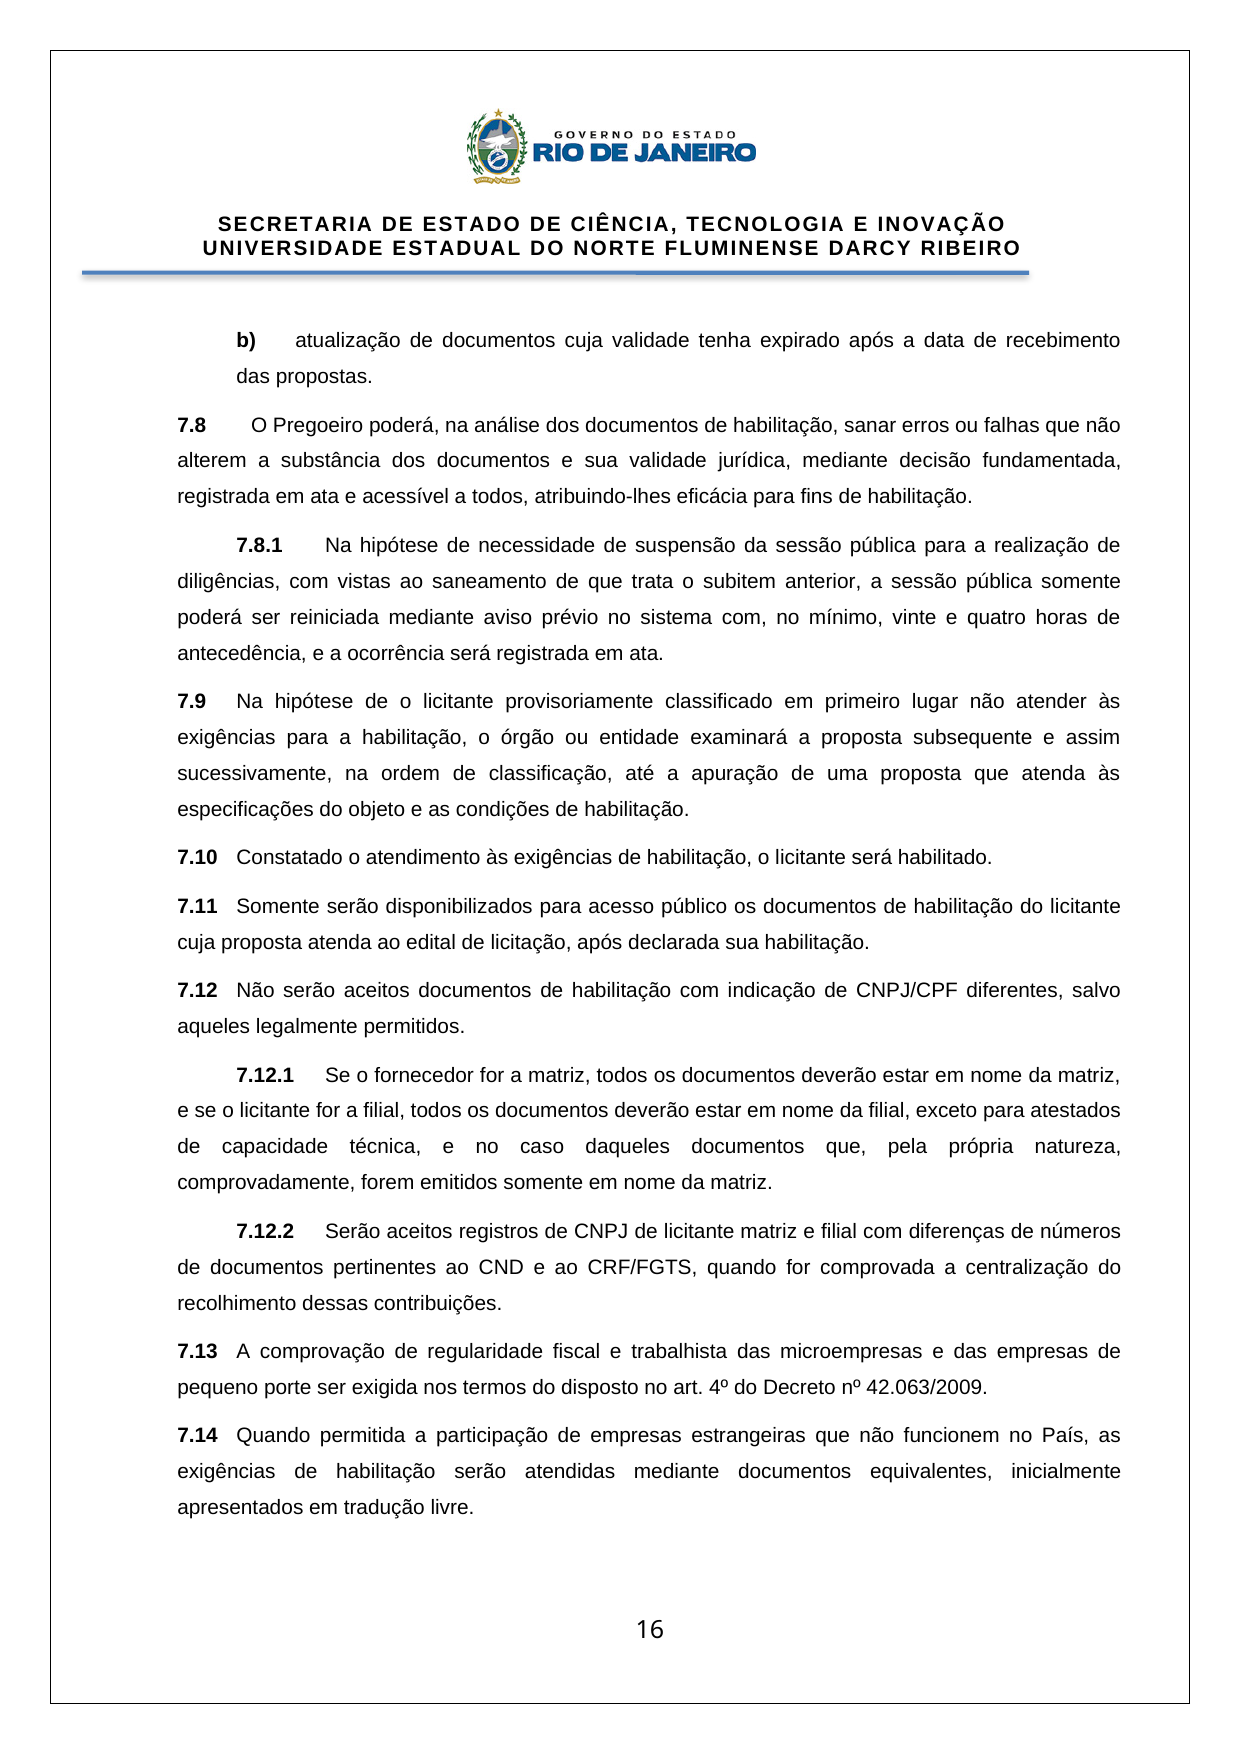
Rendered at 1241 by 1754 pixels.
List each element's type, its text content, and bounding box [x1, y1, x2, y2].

list 7.8 O Pregoeiro poderá, na análise dos documentos de habilitação, sanar erros ou falhas que não alterem a substância dos documentos e sua validade jurídica, mediante decisão fundamentada, registrada em ata e acessível a todos, atribuindo-lhes eficácia para fins de habilitação. [177, 412, 1122, 508]
list 7.8.1 Na hipótese de necessidade de suspensão da sessão pública para a realização de diligências, com vistas ao saneamento de que trata o subitem anterior, a sessão pública somente poderá ser reiniciada mediante aviso prévio no sistema com, no mínimo, vinte e quatro horas de antecedência, e a ocorrência será registrada em ata. [177, 533, 1122, 664]
list 7.9 Na hipótese de o licitante provisoriamente classificado em primeiro lugar não atender às exigências para a habilitação, o órgão ou entidade examinará a proposta subsequente e assim sucessivamente, na ordem de classificação, até a apuração de uma proposta que atenda às especificações do objeto e as condições de habilitação. [177, 689, 1122, 821]
list 7.12.2 Serão aceitos registros de CNPJ de licitante matriz e filial com diferenças de números de documentos pertinentes ao CND e ao CRF/FGTS, quando for comprovada a centralização do recolhimento dessas contribuições. [177, 1219, 1122, 1314]
list 7.12.1 Se o fornecedor for a matriz, todos os documentos deverão estar em nome da matriz, e se o licitante for a filial, todos os documentos deverão estar em nome da filial, exceto para atestados de capacidade técnica, e no caso daqueles documentos que, pela própria natureza, comprovadamente, forem emitidos somente em nome da matriz. [177, 1062, 1122, 1194]
list 7.11 Somente serão disponibilizados para acesso público os documentos de habilitação do licitante cuja proposta atenda ao edital de licitação, após declarada sua habilitação. [177, 894, 1122, 953]
list b) atualização de documentos cuja validade tenha expirado após a data de recebimento das propostas. [236, 328, 1122, 388]
list 7.10 Constatado o atendimento às exigências de habilitação, o licitante será habilitado. [177, 845, 1122, 869]
list 7.13 A comprovação de regularidade fiscal e trabalhista das microempresas e das empresas de pequeno porte ser exigida nos termos do disposto no art. 4º do Decreto nº 42.063/2009. [177, 1339, 1122, 1399]
picture [467, 108, 756, 184]
list 7.14 Quando permitida a participação de empresas estrangeiras que não funcionem no País, as exigências de habilitação serão atendidas mediante documentos equivalentes, inicialmente apresentados em tradução livre. [177, 1423, 1122, 1519]
list 7.12 Não serão aceitos documentos de habilitação com indicação de CNPJ/CPF diferentes, salvo aqueles legalmente permitidos. [177, 978, 1122, 1038]
